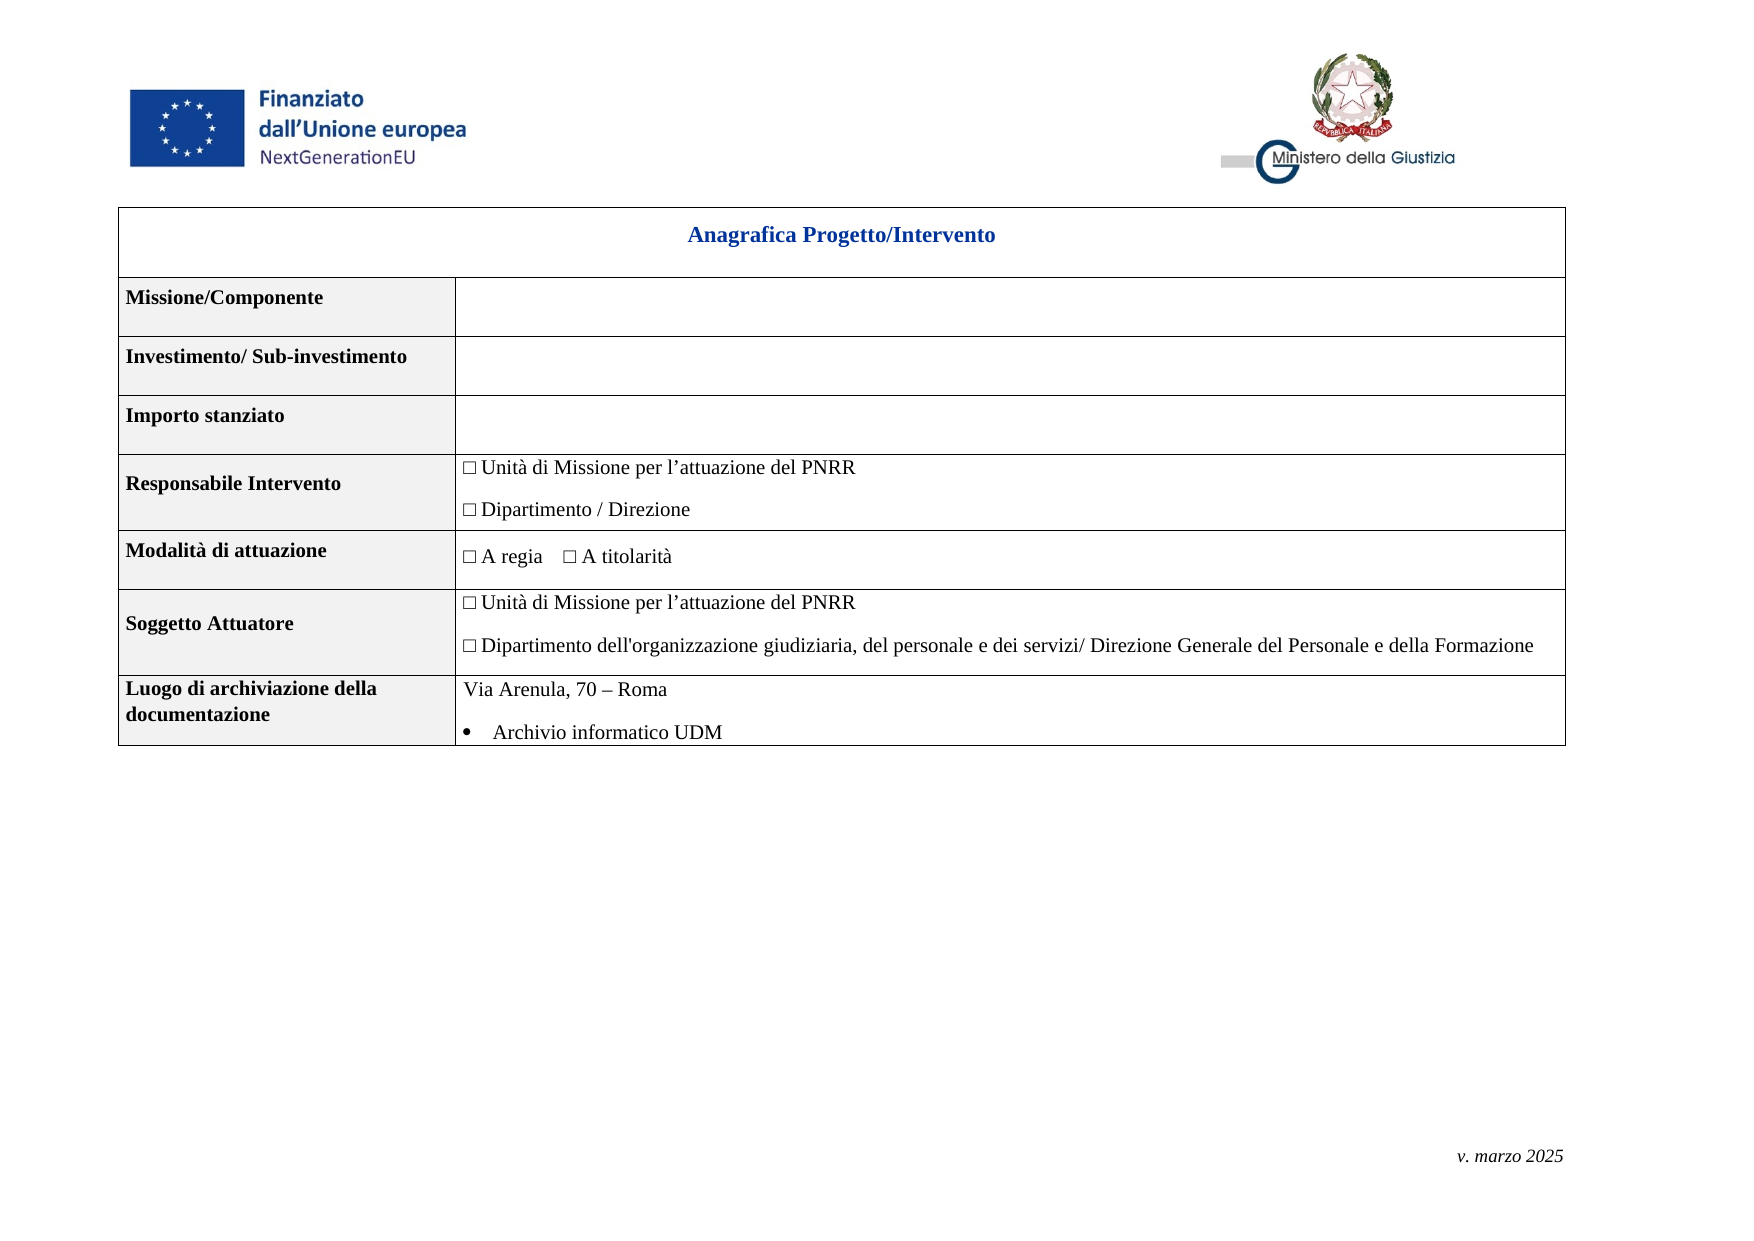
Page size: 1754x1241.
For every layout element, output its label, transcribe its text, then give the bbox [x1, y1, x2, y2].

table_cell [456, 278, 1565, 336]
table_cell Responsabile Intervento [119, 455, 455, 530]
table_cell Via Arenula, 70 – Roma Archivio informatico UDM [456, 676, 1565, 745]
table_cell Importo stanziato [119, 396, 455, 454]
table_cell □ Unità di Missione per l’attuazione del PNRR □ Dipartimento / Direzione [456, 455, 1565, 530]
table_cell Luogo di archiviazione della documentazione [119, 676, 455, 745]
table_cell Missione/Componente [119, 278, 455, 336]
table_cell Modalità di attuazione [119, 531, 455, 589]
table_cell Soggetto Attuatore [119, 590, 455, 675]
table_cell Investimento/ Sub-investimento [119, 337, 455, 395]
table_cell [456, 337, 1565, 395]
picture [118, 80, 485, 177]
table_cell [456, 396, 1565, 454]
table_cell □ A regia □ A titolarità [456, 531, 1565, 589]
table_header Anagrafica Progetto/Intervento [119, 208, 1565, 277]
picture [1158, 42, 1564, 207]
table_cell □ Unità di Missione per l’attuazione del PNRR □ Dipartimento dell'organizzazione giudiziaria, del personale e dei servizi/ Direzione Generale del Personale e della Formazione [456, 590, 1565, 675]
